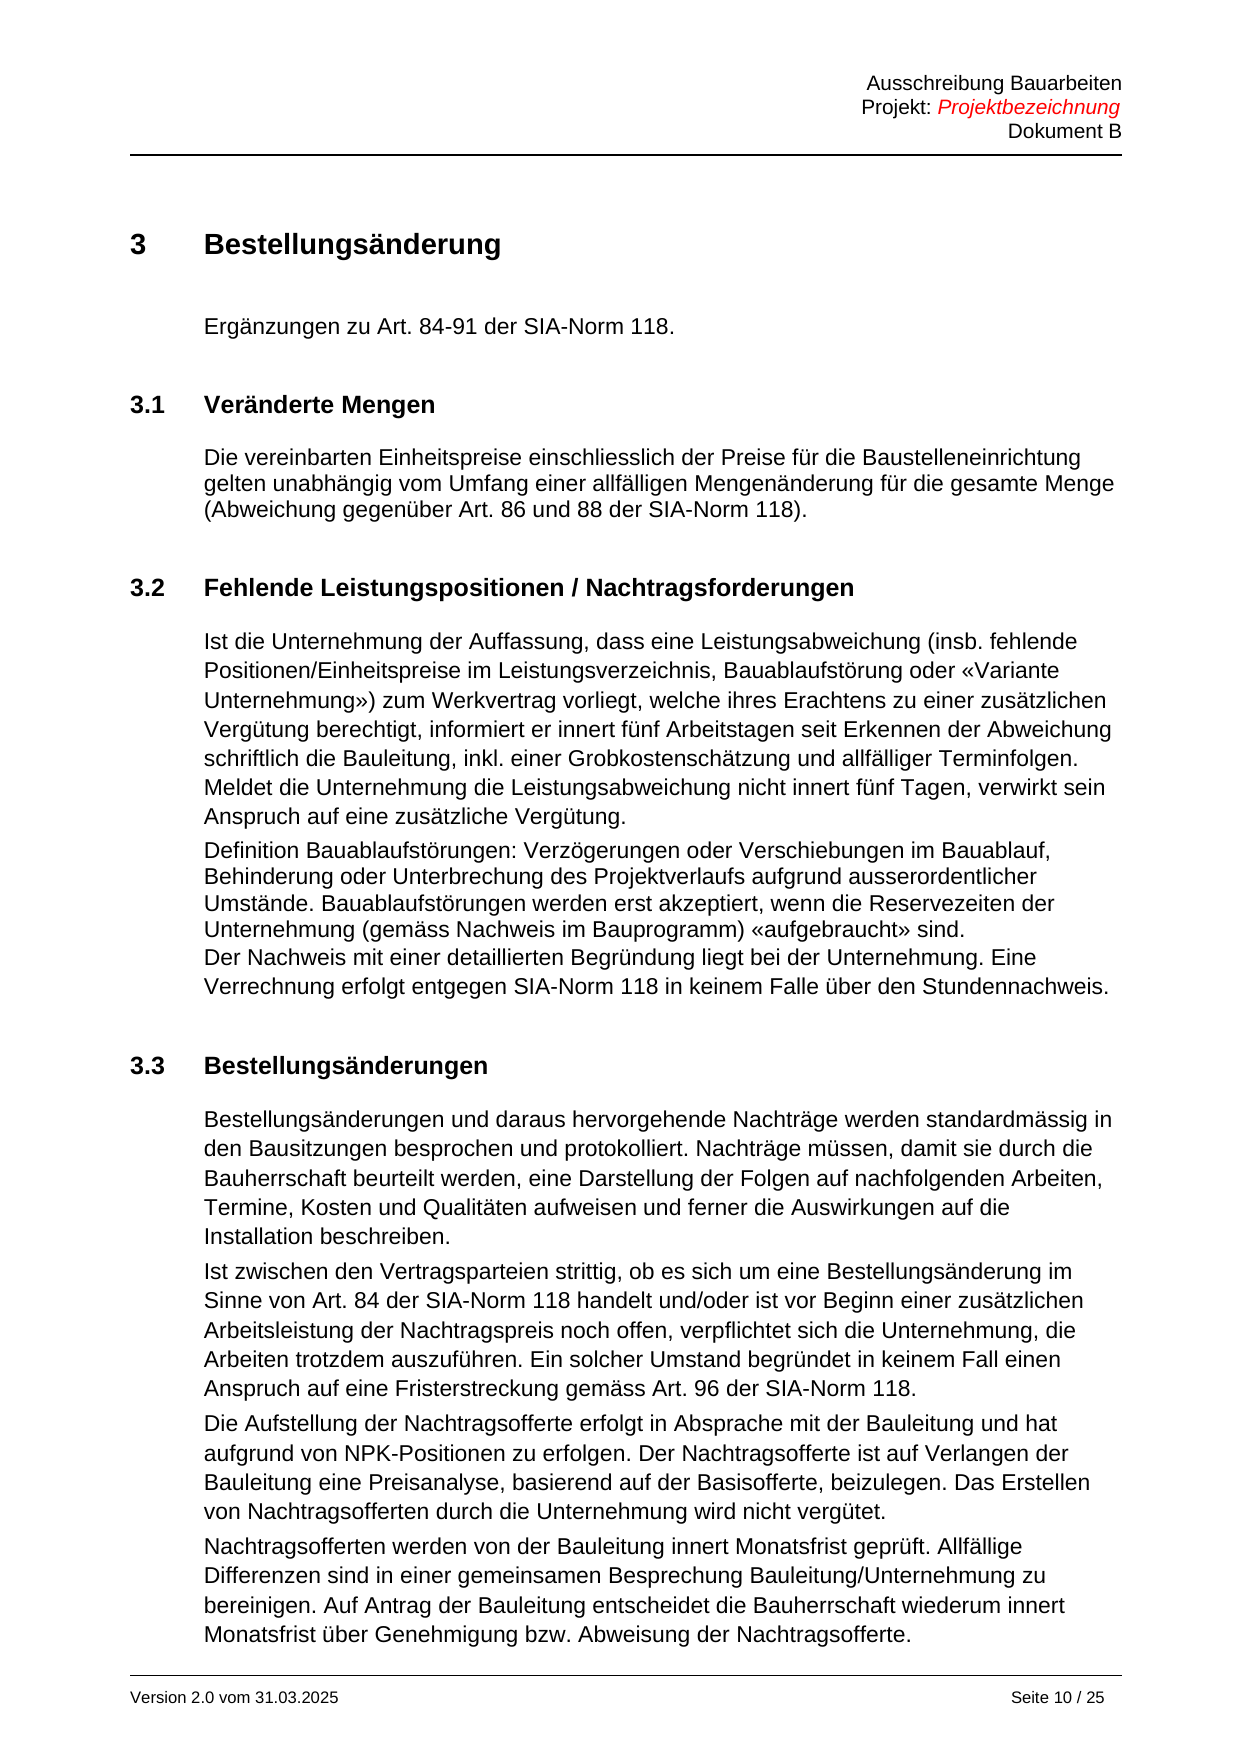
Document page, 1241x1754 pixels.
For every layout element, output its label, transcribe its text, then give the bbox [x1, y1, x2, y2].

text Definition Bauablaufstörungen: Verzögerungen oder Verschiebungen im Bauablauf, Behinderung oder Unterbrechung des Projektverlaufs aufgrund ausserordentlicher Umstände. Bauablaufstörungen werden erst akzeptiert, wenn die Reservezeiten der Unternehmung (gemäss Nachweis im Bauprogramm) «aufgebraucht» sind. [204, 837, 1122, 942]
text Bestellungsänderungen und daraus hervorgehende Nachträge werden standardmässig in den Bausitzungen besprochen und protokolliert. Nachträge müssen, damit sie durch die Bauherrschaft beurteilt werden, eine Darstellung der Folgen auf nachfolgenden Arbeiten, Termine, Kosten und Qualitäten aufweisen und ferner die Auswirkungen auf die Installation beschreiben. [204, 1104, 1122, 1250]
text Ist die Unternehmung der Auffassung, dass eine Leistungsabweichung (insb. fehlende Positionen/Einheitspreise im Leistungsverzeichnis, Bauablaufstörung oder «Variante Unternehmung») zum Werkvertrag vorliegt, welche ihres Erachtens zu einer zusätzlichen Vergütung berechtigt, informiert er innert fünf Arbeitstagen seit Erkennen der Abweichung schriftlich die Bauleitung, inkl. einer Grobkostenschätzung und allfälliger Terminfolgen. Meldet die Unternehmung die Leistungsabweichung nicht innert fünf Tagen, verwirkt sein Anspruch auf eine zusätzliche Vergütung. [204, 626, 1122, 831]
text Der Nachweis mit einer detaillierten Begründung liegt bei der Unternehmung. Eine Verrechnung erfolgt entgegen SIA-Norm 118 in keinem Falle über den Stundennachweis. [204, 942, 1122, 1001]
text Die Aufstellung der Nachtragsofferte erfolgt in Absprache mit der Bauleitung und hat aufgrund von NPK-Positionen zu erfolgen. Der Nachtragsofferte ist auf Verlangen der Bauleitung eine Preisanalyse, basierend auf der Basisofferte, beizulegen. Das Erstellen von Nachtragsofferten durch die Unternehmung wird nicht vergütet. [204, 1408, 1122, 1525]
text Ist zwischen den Vertragsparteien strittig, ob es sich um eine Bestellungsänderung im Sinne von Art. 84 der SIA-Norm 118 handelt und/oder ist vor Beginn einer zusätzlichen Arbeitsleistung der Nachtragspreis noch offen, verpflichtet sich die Unternehmung, die Arbeiten trotzdem auszuführen. Ein solcher Umstand begründet in keinem Fall einen Anspruch auf eine Fristerstreckung gemäss Art. 96 der SIA-Norm 118. [204, 1256, 1122, 1402]
subtitle Bestellungsänderungen [130, 1051, 1122, 1079]
text Ergänzungen zu Art. 84-91 der SIA-Norm 118. [204, 311, 1122, 340]
subtitle Fehlende Leistungspositionen / Nachtragsforderungen [130, 573, 1122, 601]
text Die vereinbarten Einheitspreise einschliesslich der Preise für die Baustelleneinrichtung gelten unabhängig vom Umfang einer allfälligen Mengenänderung für die gesamte Menge (Abweichung gegenüber Art. 86 und 88 der SIA-Norm 118). [204, 444, 1122, 523]
subtitle Bestellungsänderung [130, 227, 1122, 261]
subtitle Veränderte Mengen [130, 390, 1122, 419]
text Nachtragsofferten werden von der Bauleitung innert Monatsfrist geprüft. Allfällige Differenzen sind in einer gemeinsamen Besprechung Bauleitung/Unternehmung zu bereinigen. Auf Antrag der Bauleitung entscheidet die Bauherrschaft wiederum innert Monatsfrist über Genehmigung bzw. Abweisung der Nachtragsofferte. [204, 1531, 1122, 1648]
